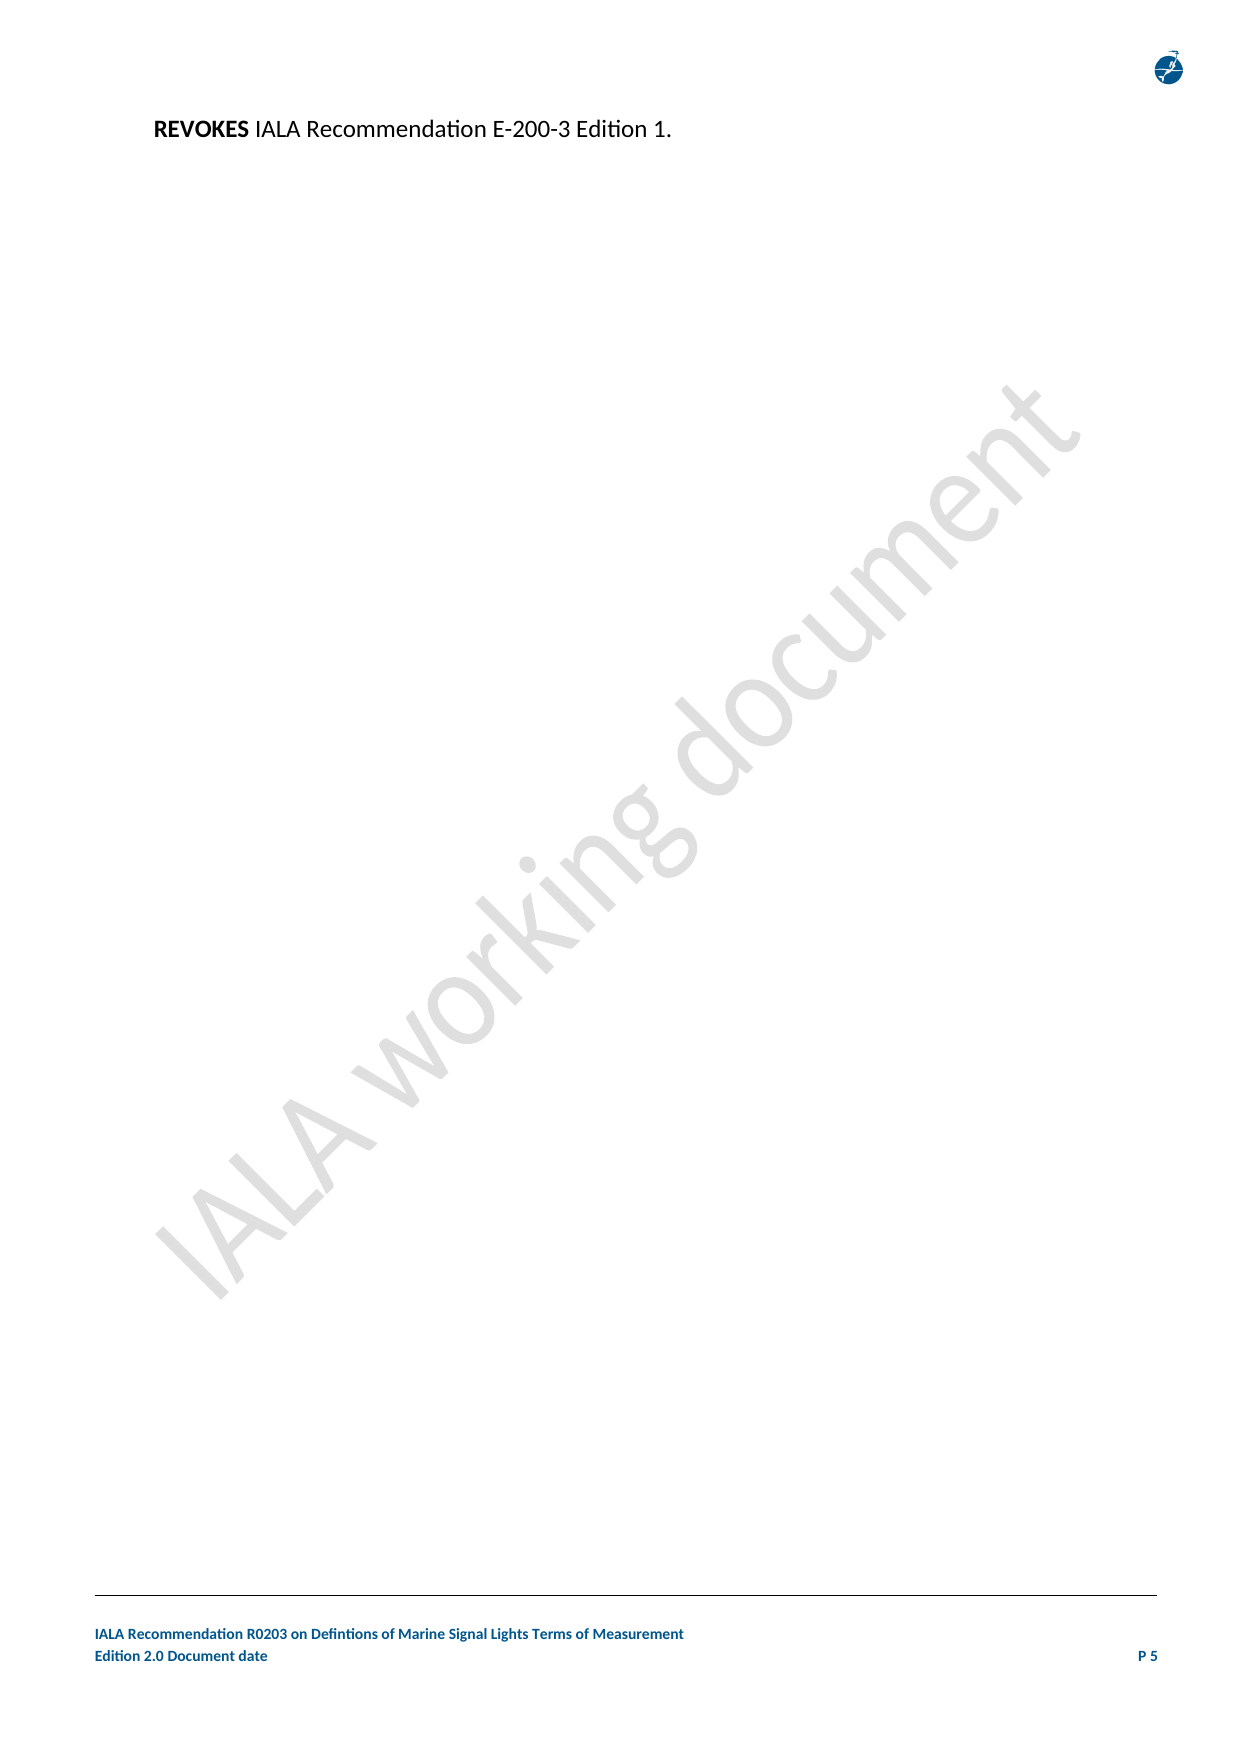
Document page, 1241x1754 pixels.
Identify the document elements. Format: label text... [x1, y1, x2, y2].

text REVOKES IALA Recommendation E-200-3 Edition 1. [153, 113, 1157, 144]
picture [1123, 0, 1241, 119]
